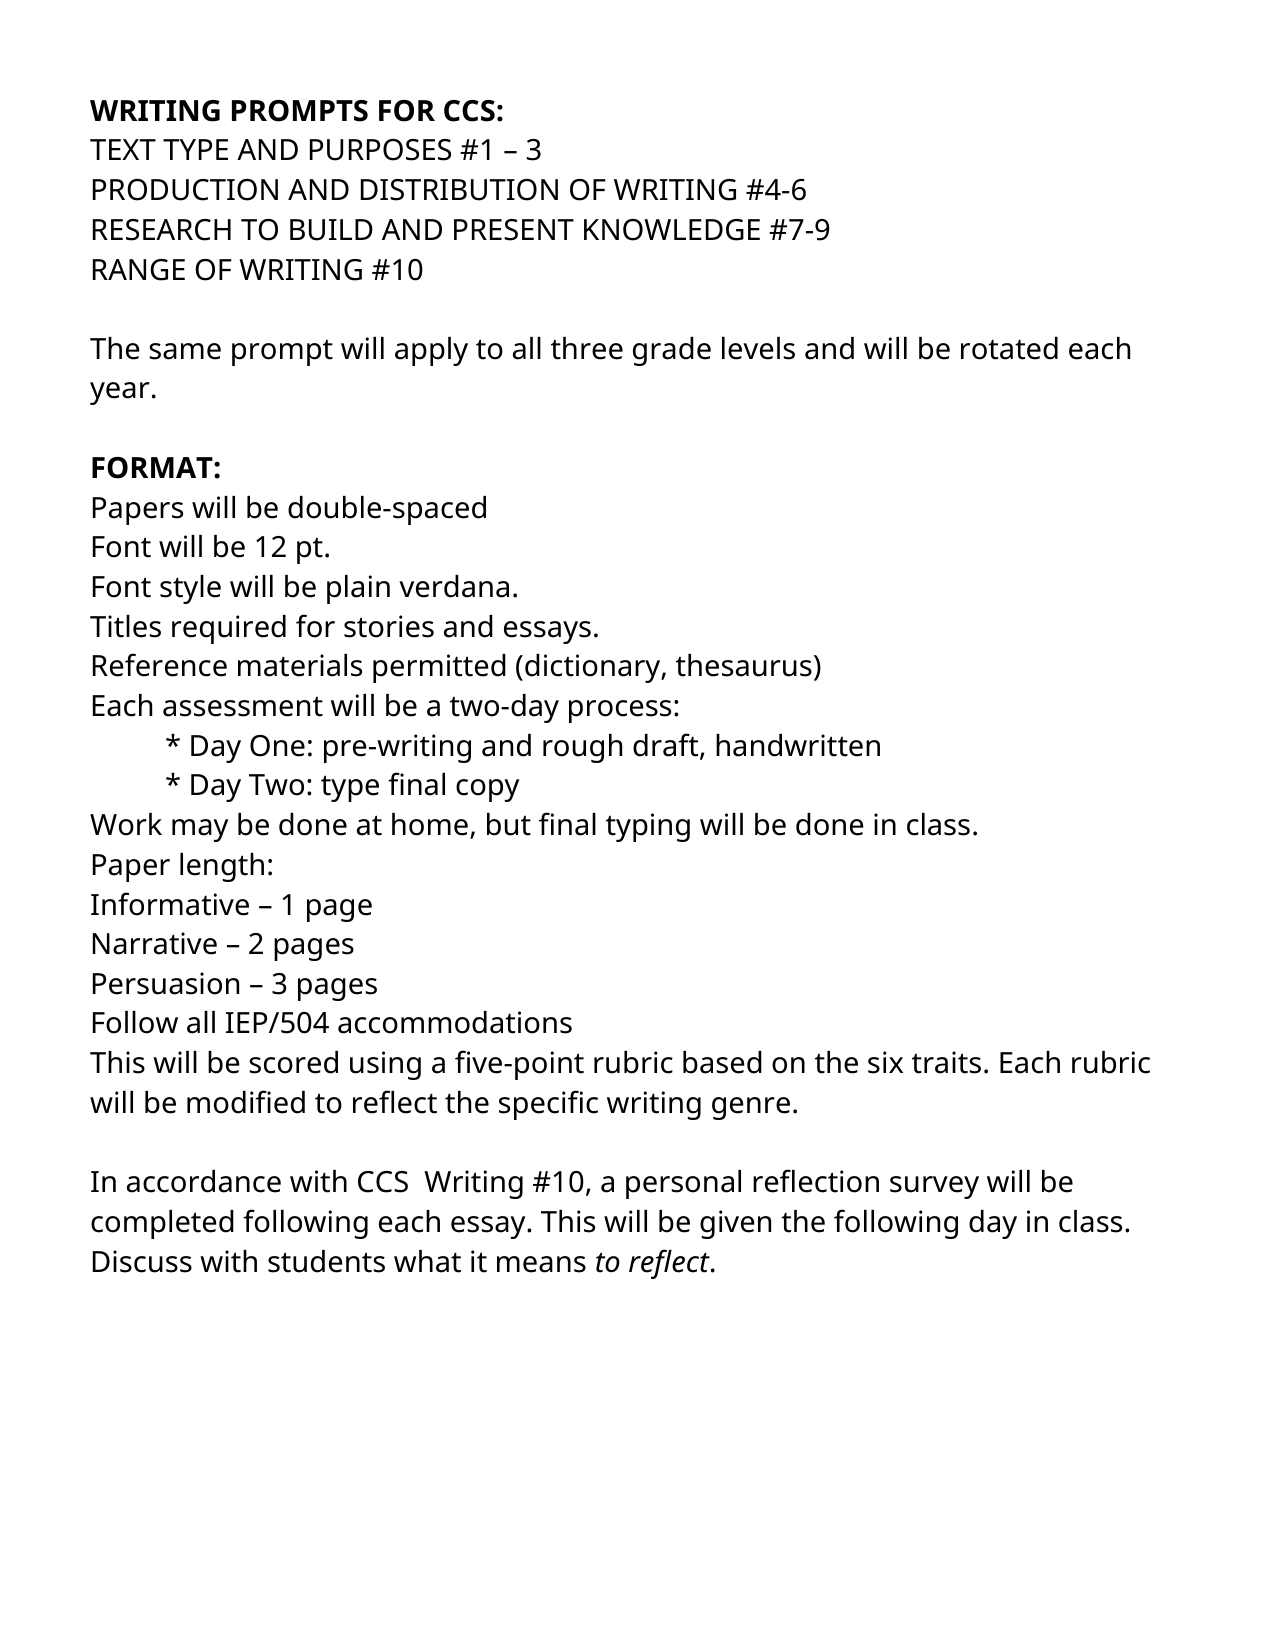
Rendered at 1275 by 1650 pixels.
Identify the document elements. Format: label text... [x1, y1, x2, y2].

text The same prompt will apply to all three grade levels and will be rotated each year. [90, 328, 1185, 407]
text RESEARCH TO BUILD AND PRESENT KNOWLEDGE #7-9 [90, 209, 1185, 249]
text Work may be done at home, but final typing will be done in class. [90, 804, 1185, 844]
text FORMAT: Papers will be double-spaced [90, 447, 1185, 527]
text * Day One: pre-writing and rough draft, handwritten [90, 725, 1185, 765]
text Reference materials permitted (dictionary, thesaurus) [90, 646, 1185, 685]
text Narrative – 2 pages [90, 923, 1185, 963]
text * Day Two: type final copy [90, 765, 1185, 804]
text Informative – 1 page [90, 884, 1185, 923]
text This will be scored using a five-point rubric based on the six traits. Each rubric will be modified to reflect the specific writing genre. [90, 1042, 1185, 1122]
text Persuasion – 3 pages [90, 963, 1185, 1003]
text RANGE OF WRITING #10 [90, 249, 1185, 288]
text Paper length: [90, 844, 1185, 884]
text PRODUCTION AND DISTRIBUTION OF WRITING #4-6 [90, 169, 1185, 209]
text Titles required for stories and essays. [90, 606, 1185, 646]
text Follow all IEP/504 accommodations [90, 1003, 1185, 1042]
text WRITING PROMPTS FOR CCS: [90, 90, 1185, 130]
text Font style will be plain verdana. [90, 566, 1185, 606]
text In accordance with CCS Writing #10, a personal reflection survey will be completed following each essay. This will be given the following day in class. Discuss with students what it means to reflect. [90, 1162, 1185, 1281]
text TEXT TYPE AND PURPOSES #1 – 3 [90, 130, 1185, 169]
text Each assessment will be a two-day process: [90, 685, 1185, 725]
text Font will be 12 pt. [90, 527, 1185, 566]
